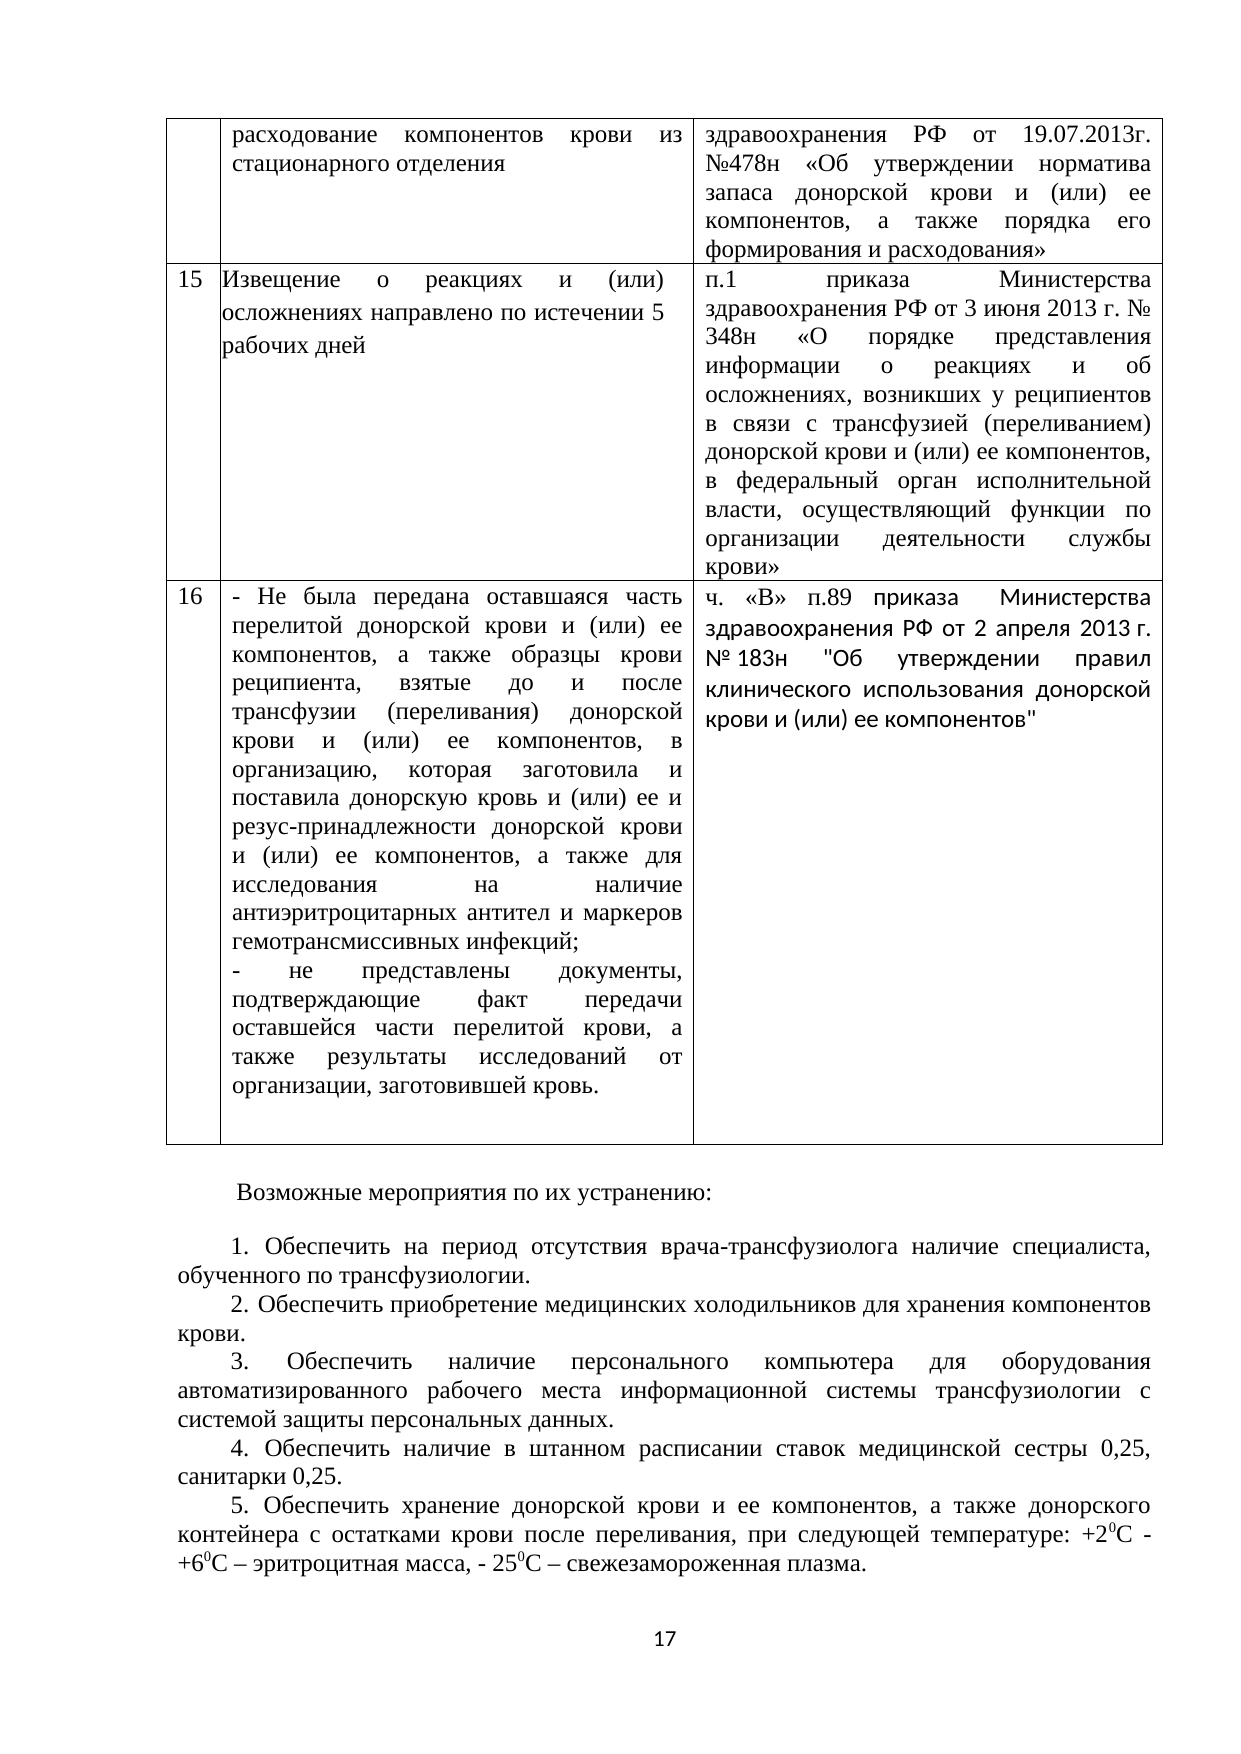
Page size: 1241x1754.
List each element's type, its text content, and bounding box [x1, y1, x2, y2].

table_cell - Не была передана оставшаяся часть перелитой донорской крови и (или) ее компонентов, а также образцы крови реципиента, взятые до и после трансфузии (переливания) донорской крови и (или) ее компонентов, в организацию, которая заготовила и поставила донорскую кровь и (или) ее и резус-принадлежности донорской крови и (или) ее компонентов, а также для исследования на наличие антиэритроцитарных антител и маркеров гемотрансмиссивных инфекций; - не представлены документы, подтверждающие факт передачи оставшейся части перелитой крови, а также результаты исследований от организации, заготовившей кровь. [221, 581, 693, 1144]
table_cell Извещение о реакциях и (или) осложнениях направлено по истечении 5 рабочих дней [221, 264, 693, 580]
text Возможные мероприятия по их устранению: [177, 1177, 1152, 1206]
table_cell 15 [167, 264, 220, 580]
table_cell 16 [167, 581, 220, 1144]
table_cell п.1 приказа Министерства здравоохранения РФ от 3 июня 2013 г. № 348н «О порядке представления информации о реакциях и об осложнениях, возникших у реципиентов в связи с трансфузией (переливанием) донорской крови и (или) ее компонентов, в федеральный орган исполнительной власти, осуществляющий функции по организации деятельности службы крови» [694, 264, 1162, 580]
table_cell ч. «В» п.89 приказа Министерства здравоохранения РФ от 2 апреля 2013 г. № 183н "Об утверждении правил клинического использования донорской крови и (или) ее компонентов" [694, 581, 1162, 1144]
list Обеспечить хранение донорской крови и ее компонентов, а также донорского контейнера с остатками крови после переливания, при следующей температуре: +20С - +60С – эритроцитная масса, - 250С – свежезамороженная плазма. [177, 1490, 1152, 1576]
list Обеспечить приобретение медицинских холодильников для хранения компонентов крови. [177, 1289, 1152, 1346]
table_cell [221, 119, 693, 263]
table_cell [694, 119, 1162, 263]
list Обеспечить на период отсутствия врача-трансфузиолога наличие специалиста, обученного по трансфузиологии. [177, 1231, 1152, 1289]
list Обеспечить наличие персонального компьютера для оборудования автоматизированного рабочего места информационной системы трансфузиологии с системой защиты персональных данных. [177, 1346, 1152, 1433]
table_cell 14 [167, 119, 220, 263]
list Обеспечить наличие в штанном расписании ставок медицинской сестры 0,25, санитарки 0,25. [177, 1433, 1152, 1490]
